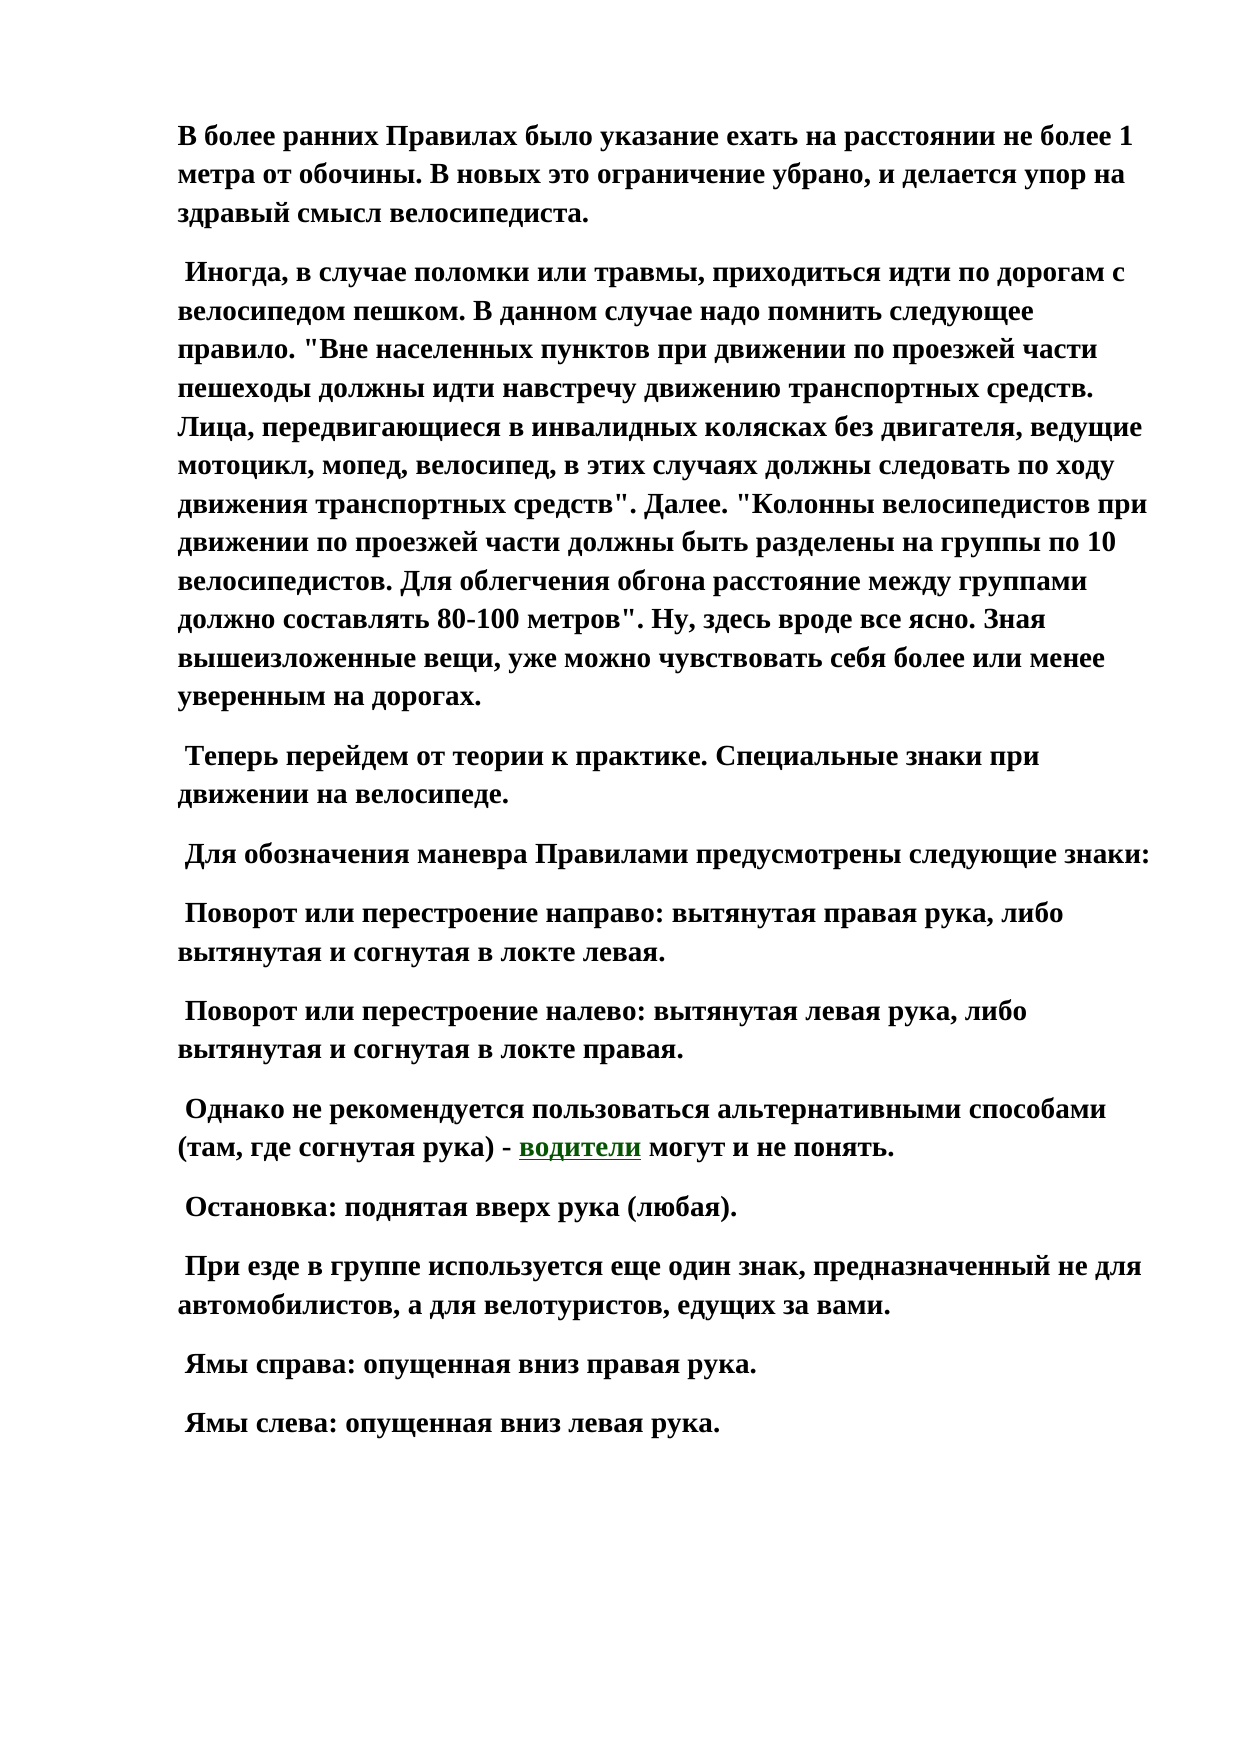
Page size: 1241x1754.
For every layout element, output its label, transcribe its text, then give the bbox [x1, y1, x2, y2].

subtitle Для обозначения маневра Правилами предусмотрены следующие знаки: [177, 836, 1152, 869]
subtitle Однако не рекомендуется пользоваться альтернативными способами (там, где согнутая рука) - водители могут и не понять. [177, 1091, 1152, 1163]
subtitle Ямы справа: опущенная вниз правая рука. [177, 1346, 1152, 1380]
subtitle Иногда, в случае поломки или травмы, приходиться идти по дорогам с велосипедом пешком. В данном случае надо помнить следующее правило. "Вне населенных пунктов при движении по проезжей части пешеходы должны идти навстречу движению транспортных средств. Лица, передвигающиеся в инвалидных колясках без двигателя, ведущие мотоцикл, мопед, велосипед, в этих случаях должны следовать по ходу движения транспортных средств". Далее. "Колонны велосипедистов при движении по проезжей части должны быть разделены на группы по 10 велосипедистов. Для облегчения обгона расстояние между группами должно составлять 80-100 метров". Ну, здесь вроде все ясно. Зная вышеизложенные вещи, уже можно чувствовать себя более или менее уверенным на дорогах. [177, 254, 1152, 712]
subtitle Поворот или перестроение налево: вытянутая левая рука, либо вытянутая и согнутая в локте правая. [177, 993, 1152, 1065]
subtitle Ямы слева: опущенная вниз левая рука. [177, 1406, 1152, 1439]
subtitle В более ранних Правилах было указание ехать на расстоянии не более 1 метра от обочины. В новых это ограничение убрано, и делается упор на здравый смысл велосипедиста. [177, 118, 1152, 229]
subtitle Остановка: поднятая вверх рука (любая). [177, 1189, 1152, 1222]
subtitle Теперь перейдем от теории к практике. Специальные знаки при движении на велосипеде. [177, 738, 1152, 810]
subtitle При езде в группе используется еще один знак, предназначенный не для автомобилистов, а для велотуристов, едущих за вами. [177, 1248, 1152, 1320]
subtitle Поворот или перестроение направо: вытянутая правая рука, либо вытянутая и согнутая в локте левая. [177, 895, 1152, 967]
